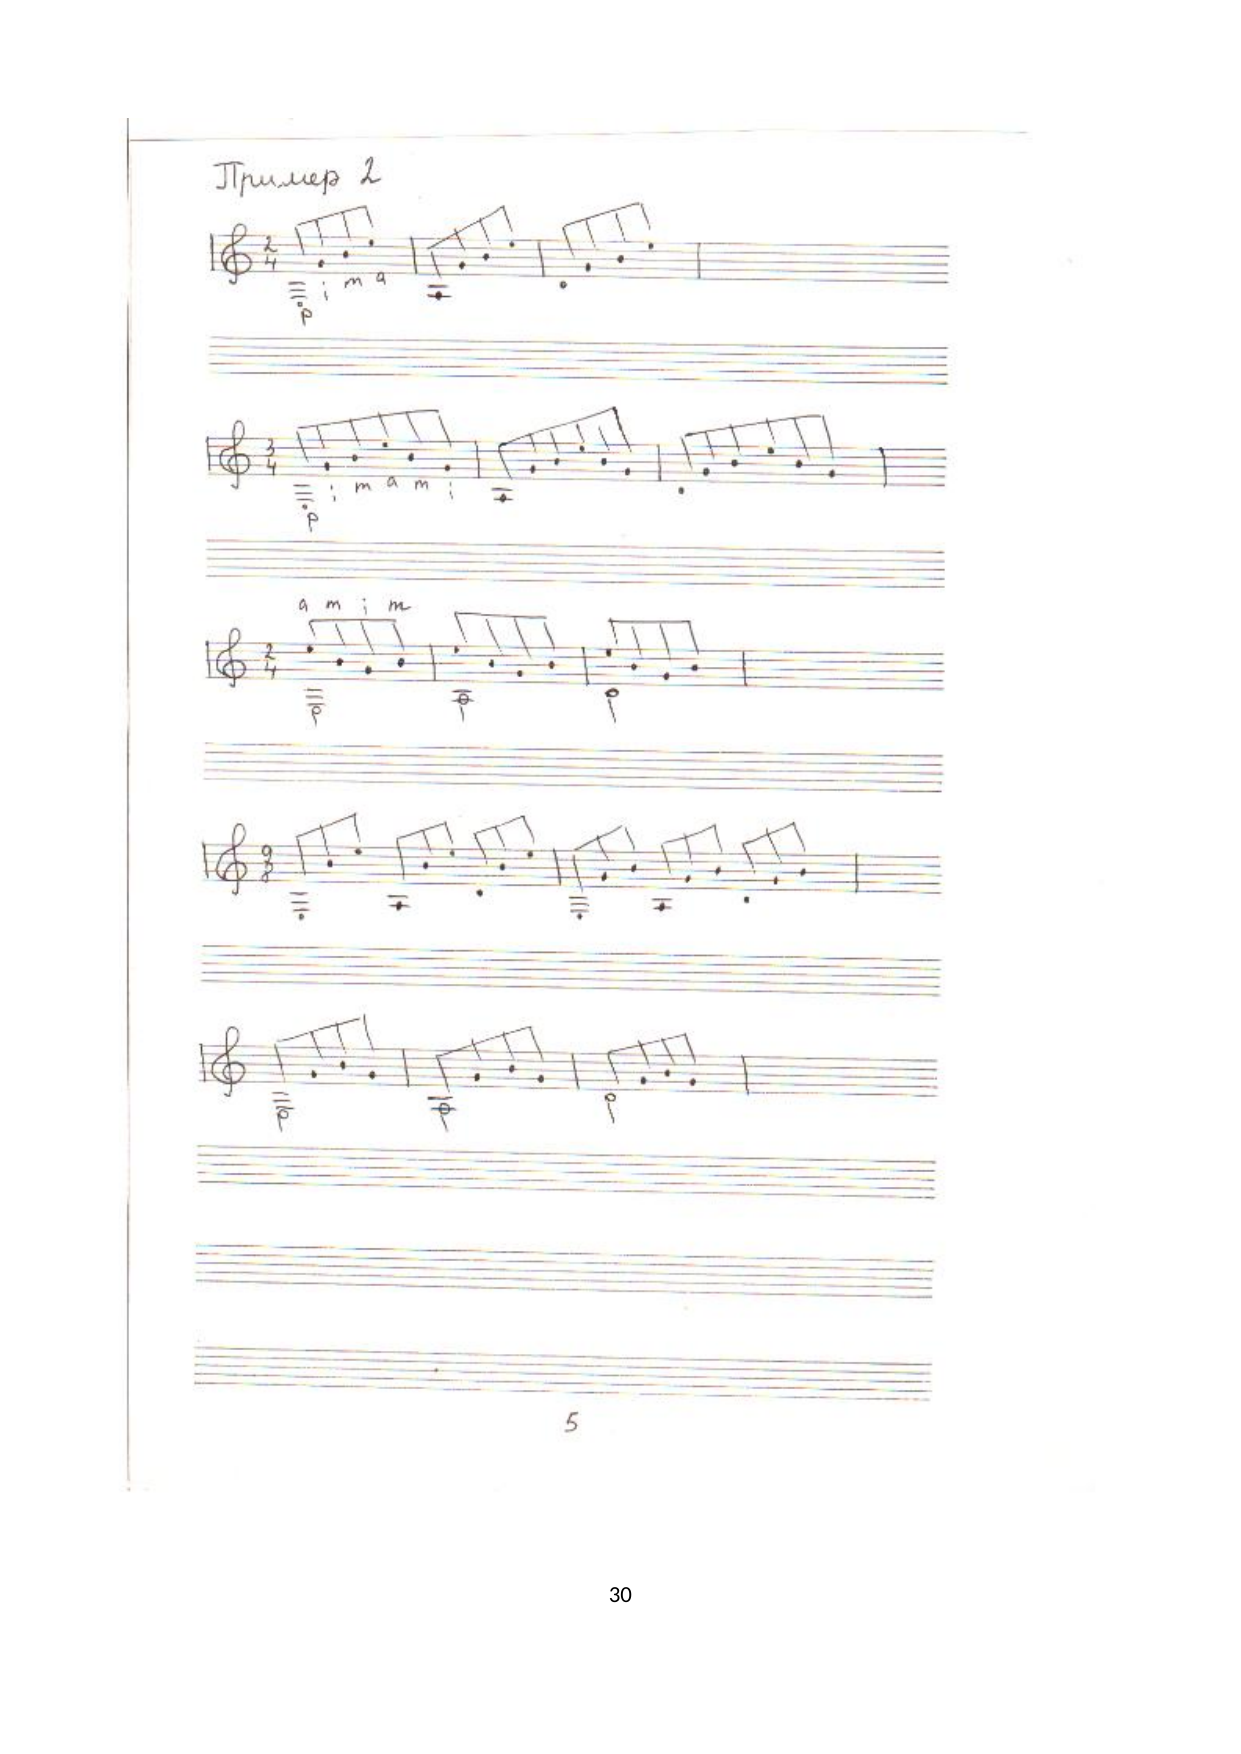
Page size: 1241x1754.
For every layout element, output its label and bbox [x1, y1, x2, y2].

picture [118, 118, 1122, 1503]
